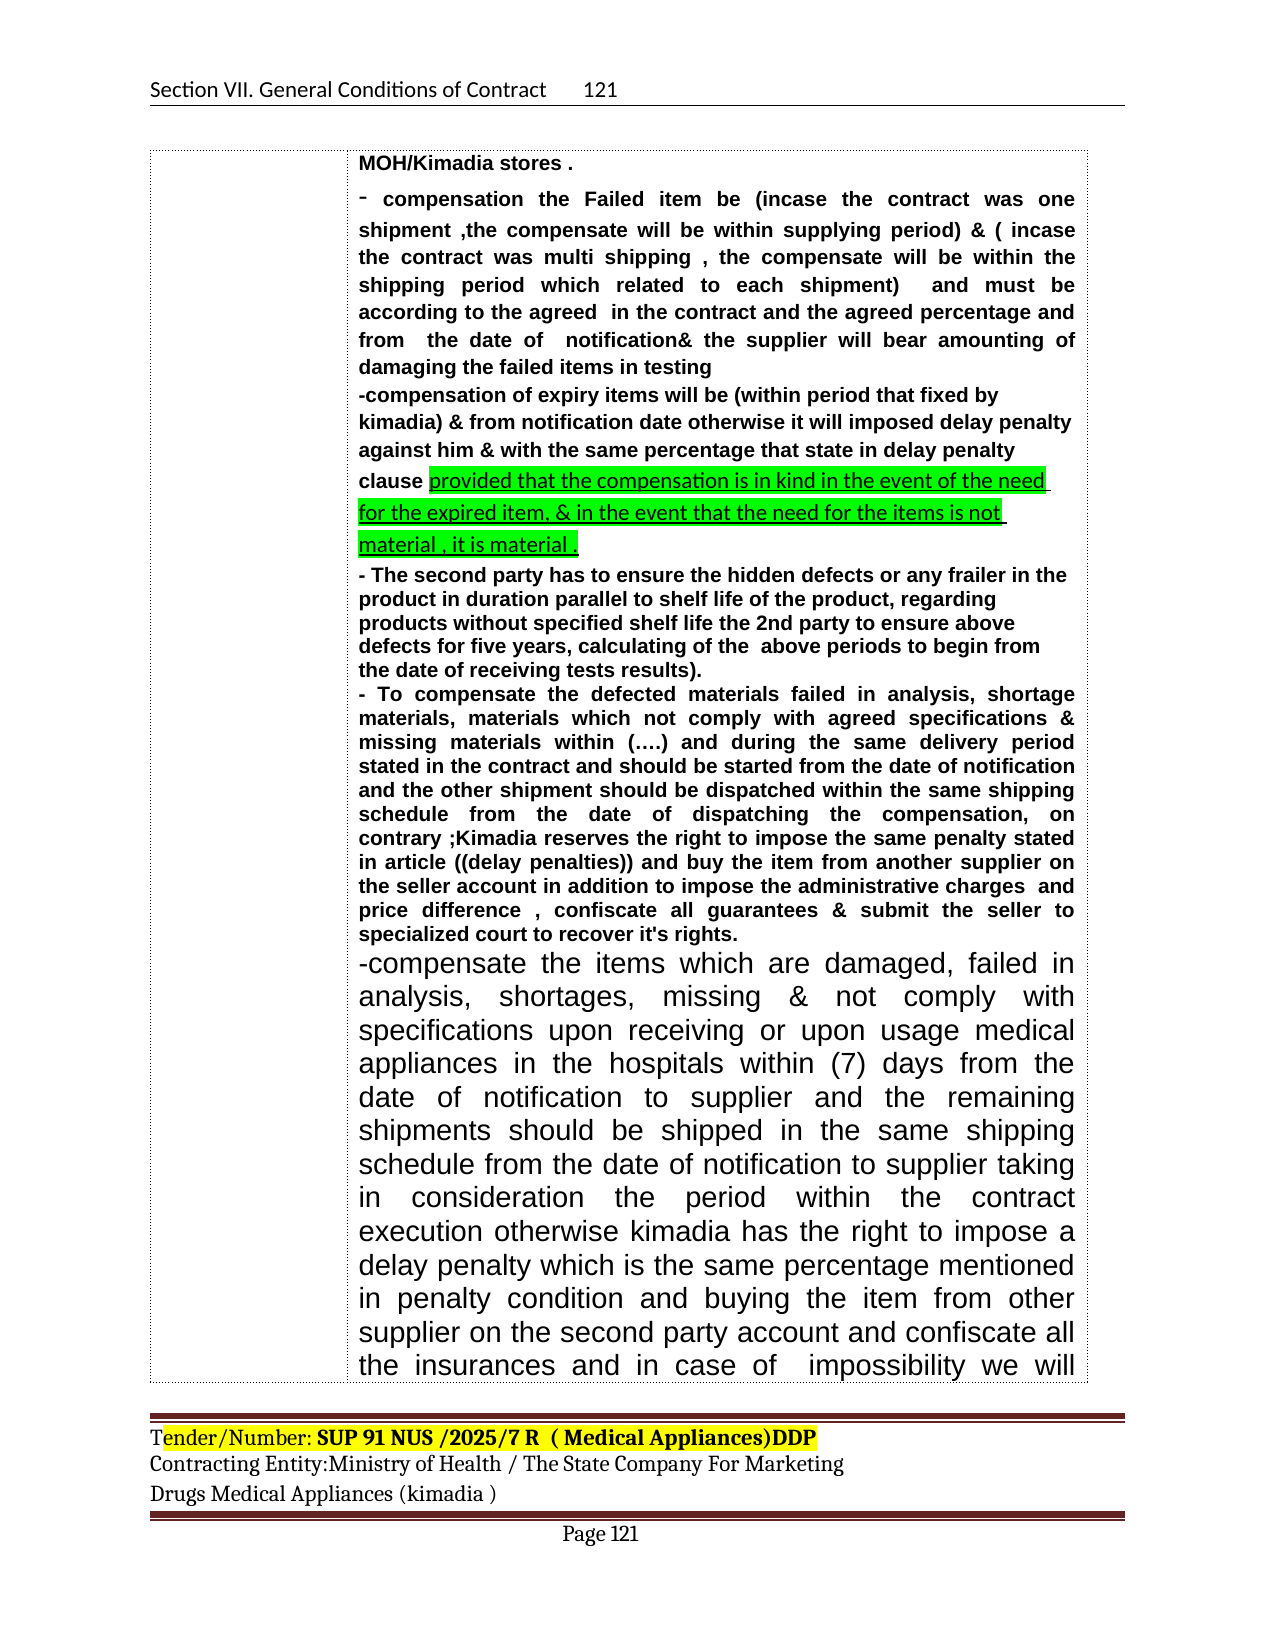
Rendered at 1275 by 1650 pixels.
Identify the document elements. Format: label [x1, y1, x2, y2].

table_cell [150, 150, 347, 1382]
table_cell [347, 150, 1088, 1382]
